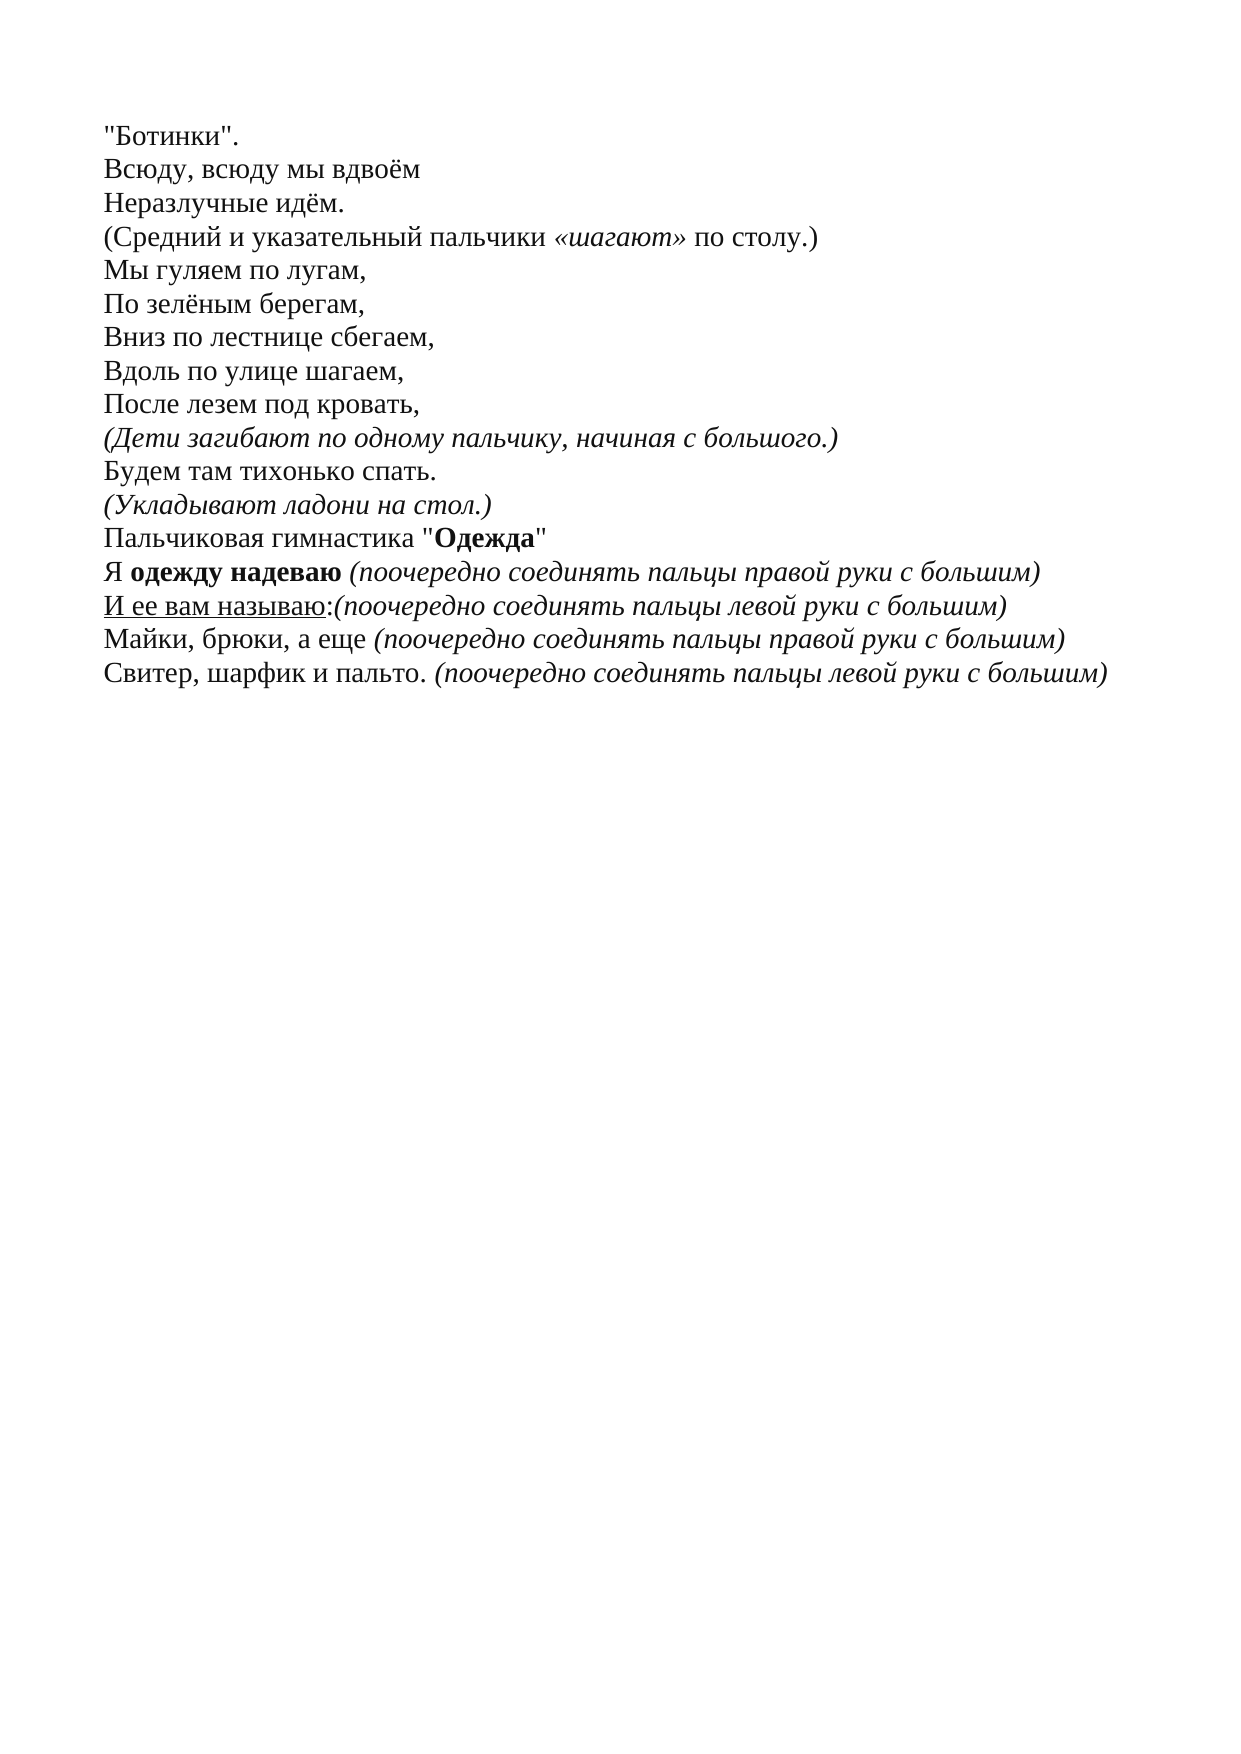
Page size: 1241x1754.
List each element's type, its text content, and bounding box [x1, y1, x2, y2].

text (Средний и указательный пальчики «шагают» по столу.) [103, 219, 1152, 252]
text Майки, брюки, а еще (поочередно соединять пальцы правой руки с большим) [103, 621, 1152, 655]
text (Дети загибают по одному пальчику, начиная с большого.) [103, 420, 1152, 453]
text "Ботинки". [103, 118, 1152, 152]
text (Укладывают ладони на стол.) [103, 487, 1152, 521]
text Мы гуляем по лугам, [103, 252, 1152, 286]
text Неразлучные идём. [103, 185, 1152, 219]
text Пальчиковая гимнастика "Одежда" [103, 521, 1152, 554]
text После лезем под кровать, [103, 386, 1152, 420]
text И ее вам называю:(поочередно соединять пальцы левой руки с большим) [103, 588, 1152, 621]
text Вдоль по улице шагаем, [103, 353, 1152, 386]
text Всюду, всюду мы вдвоём [103, 152, 1152, 185]
text Я одежду надеваю (поочередно соединять пальцы правой руки с большим) [103, 554, 1152, 588]
text Вниз по лестнице сбегаем, [103, 319, 1152, 353]
text Свитер, шарфик и пальто. (поочередно соединять пальцы левой руки с большим) [103, 655, 1152, 688]
text По зелёным берегам, [103, 286, 1152, 319]
text Будем там тихонько спать. [103, 453, 1152, 487]
